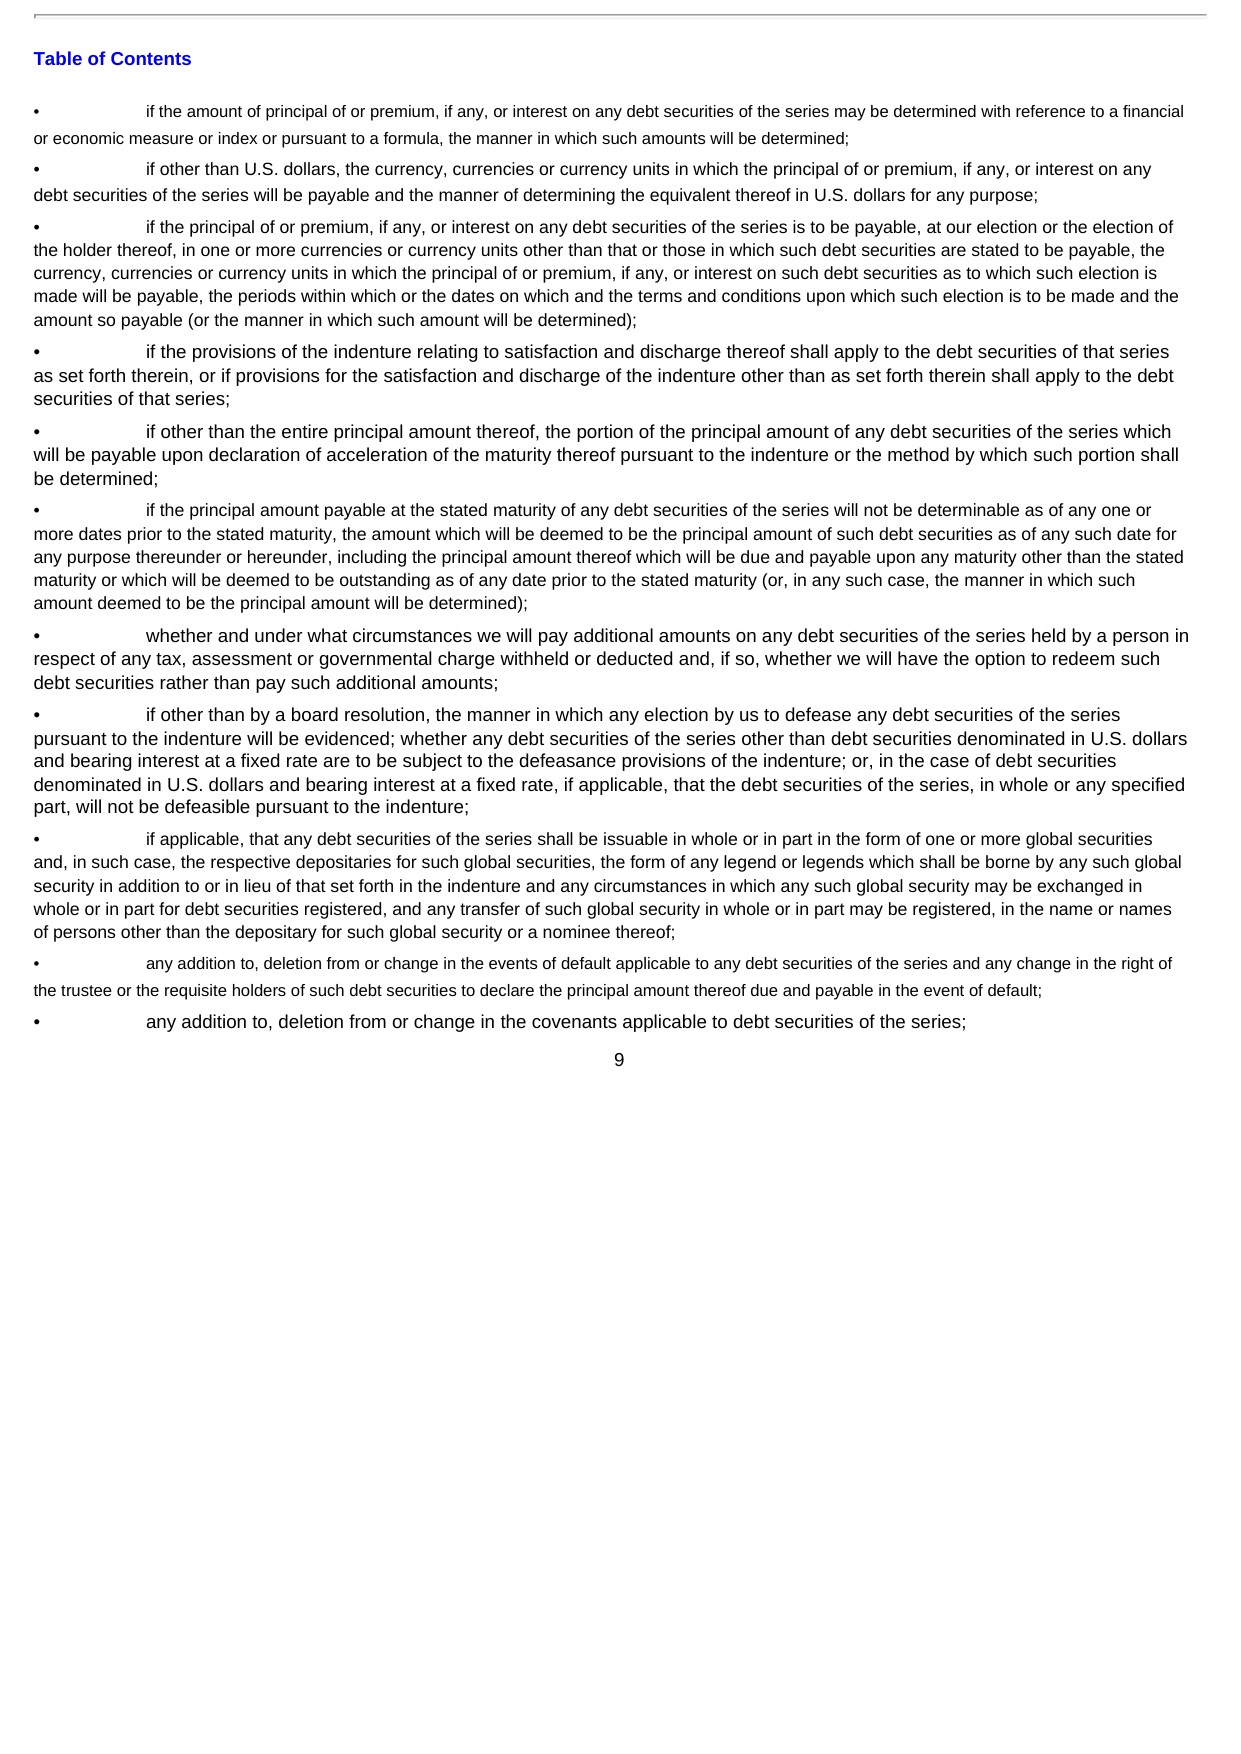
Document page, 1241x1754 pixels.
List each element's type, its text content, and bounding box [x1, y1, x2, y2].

list if the principal amount payable at the stated maturity of any debt securities of the series will not be determinable as of any one or more dates prior to the stated maturity, the amount which will be deemed to be the principal amount of such debt securities as of any such date for any purpose thereunder or hereunder, including the principal amount thereof which will be due and payable upon any maturity other than the stated maturity or which will be deemed to be outstanding as of any date prior to the stated maturity (or, in any such case, the manner in which such amount deemed to be the principal amount will be determined); [33, 500, 1190, 613]
list any addition to, deletion from or change in the covenants applicable to debt securities of the series; [33, 1011, 1190, 1033]
list if other than by a board resolution, the manner in which any election by us to defease any debt securities of the series pursuant to the indenture will be evidenced; whether any debt securities of the series other than debt securities denominated in U.S. dollars and bearing interest at a fixed rate are to be subject to the defeasance provisions of the indenture; or, in the case of debt securities denominated in U.S. dollars and bearing interest at a fixed rate, if applicable, that the debt securities of the series, in whole or any specified part, will not be defeasible pursuant to the indenture; [33, 704, 1190, 818]
list if other than U.S. dollars, the currency, currencies or currency units in which the principal of or premium, if any, or interest on any debt securities of the series will be payable and the manner of determining the equivalent thereof in U.S. dollars for any purpose; [33, 159, 1190, 205]
list if the principal of or premium, if any, or interest on any debt securities of the series is to be payable, at our election or the election of the holder thereof, in one or more currencies or currency units other than that or those in which such debt securities are stated to be payable, the currency, currencies or currency units in which the principal of or premium, if any, or interest on such debt securities as to which such election is made will be payable, the periods within which or the dates on which and the terms and conditions upon which such election is to be made and the amount so payable (or the manner in which such amount will be determined); [33, 216, 1190, 330]
list any addition to, deletion from or change in the events of default applicable to any debt securities of the series and any change in the right of the trustee or the requisite holders of such debt securities to declare the principal amount thereof due and payable in the event of default; [33, 954, 1190, 1000]
list if applicable, that any debt securities of the series shall be issuable in whole or in part in the form of one or more global securities and, in such case, the respective depositaries for such global securities, the form of any legend or legends which shall be borne by any such global security in addition to or in lieu of that set forth in the indenture and any circumstances in which any such global security may be exchanged in whole or in part for debt securities registered, and any transfer of such global security in whole or in part may be registered, in the name or names of persons other than the depositary for such global security or a nominee thereof; [33, 829, 1190, 942]
picture [34, 14, 1207, 19]
list if other than the entire principal amount thereof, the portion of the principal amount of any debt securities of the series which will be payable upon declaration of acceleration of the maturity thereof pursuant to the indenture or the method by which such portion shall be determined; [33, 421, 1190, 489]
list whether and under what circumstances we will pay additional amounts on any debt securities of the series held by a person in respect of any tax, assessment or governmental charge withheld or deducted and, if so, whether we will have the option to redeem such debt securities rather than pay such additional amounts; [33, 625, 1190, 693]
text Table of Contents [33, 48, 1190, 69]
list if the amount of principal of or premium, if any, or interest on any debt securities of the series may be determined with reference to a financial or economic measure or index or pursuant to a formula, the manner in which such amounts will be determined; [33, 102, 1190, 148]
text 9 [33, 1049, 1205, 1071]
list if the provisions of the indenture relating to satisfaction and discharge thereof shall apply to the debt securities of that series as set forth therein, or if provisions for the satisfaction and discharge of the indenture other than as set forth therein shall apply to the debt securities of that series; [33, 341, 1190, 409]
